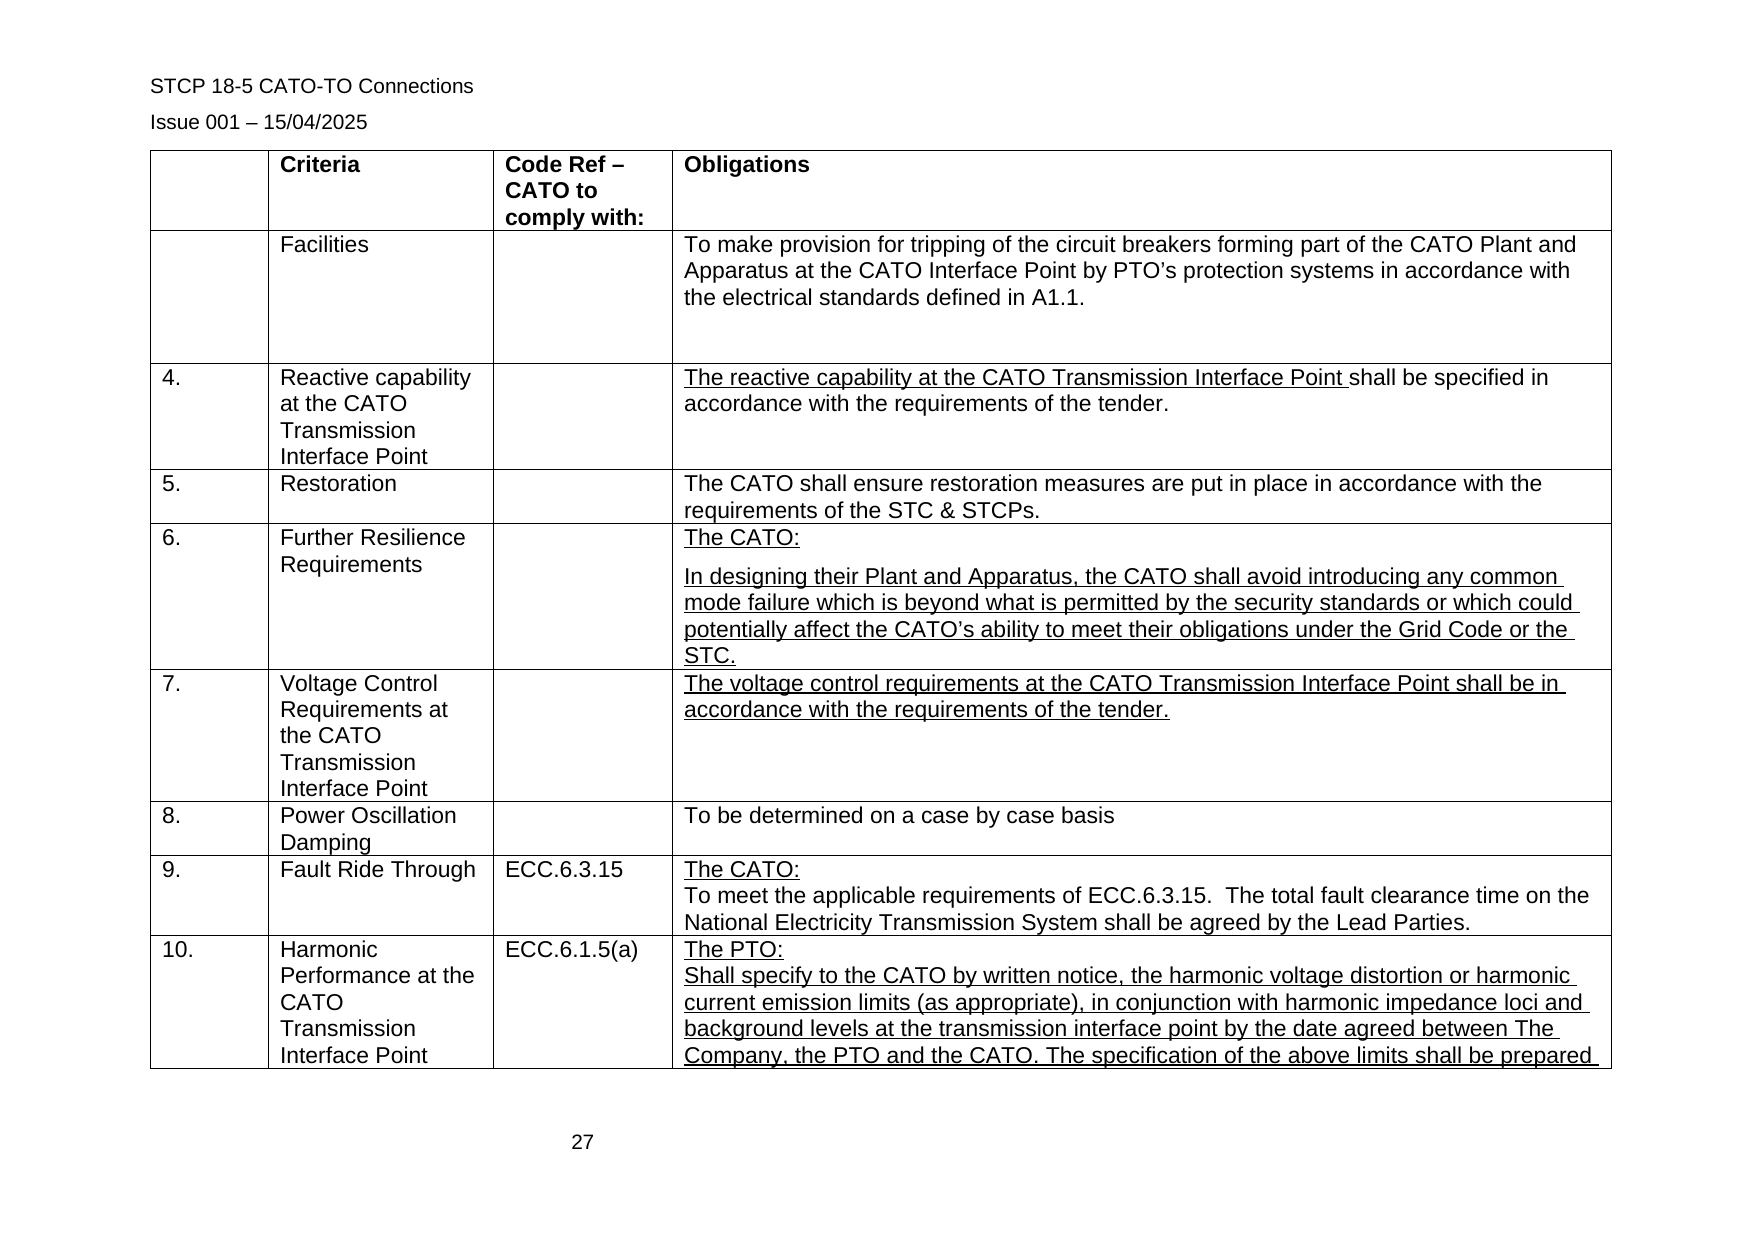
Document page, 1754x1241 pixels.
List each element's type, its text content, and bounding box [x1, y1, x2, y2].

table_cell 9. [151, 856, 268, 935]
table_cell 6. [151, 524, 268, 668]
table_cell Reactive capability at the CATO Transmission Interface Point [269, 364, 493, 469]
table_cell To be determined on a case by case basis [673, 802, 1611, 855]
table_cell Voltage Control Requirements at the CATO Transmission Interface Point [269, 670, 493, 801]
table_cell 3. [151, 231, 268, 363]
table_header Criteria [269, 151, 493, 230]
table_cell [673, 231, 1611, 363]
table_cell 7. [151, 670, 268, 801]
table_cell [269, 936, 493, 1068]
table_cell [494, 802, 672, 855]
table_cell 4. [151, 364, 268, 469]
table_cell 8. [151, 802, 268, 855]
table_header Obligations [673, 151, 1611, 230]
table_cell [494, 470, 672, 523]
table_cell [494, 231, 672, 363]
table_cell [494, 670, 672, 801]
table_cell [673, 936, 1611, 1068]
table_header [151, 151, 268, 230]
table_cell ECC.6.1.5(a) [494, 936, 672, 1068]
table_cell [494, 364, 672, 469]
table_cell 10. [151, 936, 268, 1068]
table_cell The CATO: To meet the applicable requirements of ECC.6.3.15. The total fault clearance time on the National Electricity Transmission System shall be agreed by the Lead Parties. [673, 856, 1611, 935]
table_cell Further Resilience Requirements [269, 524, 493, 668]
table_cell 5. [151, 470, 268, 523]
table_cell Fault Disconnection Facilities [269, 231, 493, 363]
table_cell The reactive capability at the CATO Transmission Interface Point shall be specified in accordance with the requirements of the tender. [673, 364, 1611, 469]
table_cell [494, 524, 672, 668]
table_cell The CATO shall ensure restoration measures are put in place in accordance with the requirements of the STC & STCPs. [673, 470, 1611, 523]
table_header Code Ref – CATO to comply with: [494, 151, 672, 230]
table_cell Restoration [269, 470, 493, 523]
table_cell Fault Ride Through [269, 856, 493, 935]
table_cell The voltage control requirements at the CATO Transmission Interface Point shall be in accordance with the requirements of the tender. [673, 670, 1611, 801]
table_cell The CATO: In designing their Plant and Apparatus, the CATO shall avoid introducing any common mode failure which is beyond what is permitted by the security standards or which could potentially affect the CATO’s ability to meet their obligations under the Grid Code or the STC. [673, 524, 1611, 668]
table_cell ECC.6.3.15 [494, 856, 672, 935]
table_cell Power Oscillation Damping [269, 802, 493, 855]
